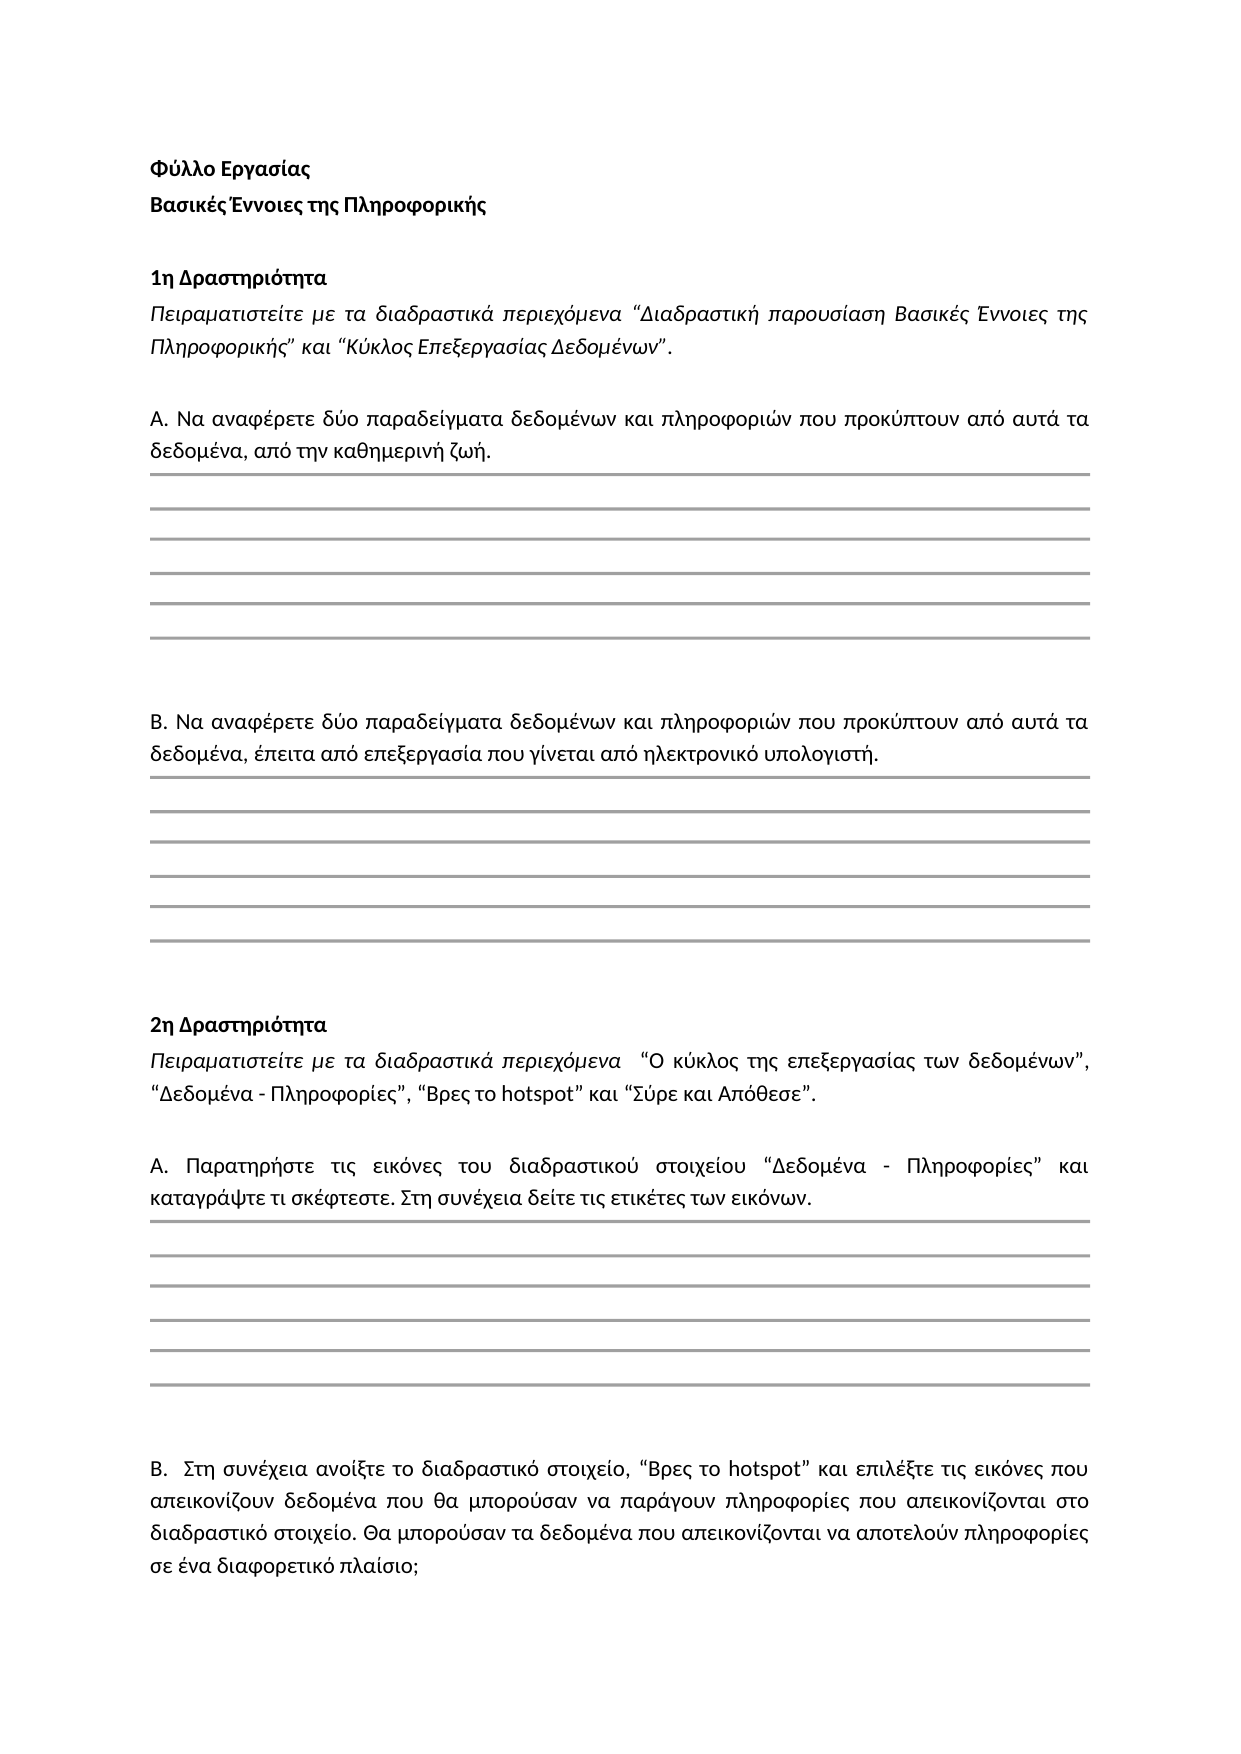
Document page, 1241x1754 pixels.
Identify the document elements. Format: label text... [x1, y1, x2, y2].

text Βασικές Έννοιες της Πληροφορικής [150, 191, 1090, 218]
text Β. Να αναφέρετε δύο παραδείγματα δεδομένων και πληροφοριών που προκύπτουν από αυτά τα δεδομένα, έπειτα από επεξεργασία που γίνεται από ηλεκτρονικό υπολογιστή. [150, 707, 1090, 767]
text Β. Στη συνέχεια ανοίξτε το διαδραστικό στοιχείο, “Βρες το hotspot” και επιλέξτε τις εικόνες που απεικονίζουν δεδομένα που θα μπορούσαν να παράγουν πληροφορίες που απεικονίζονται στο διαδραστικό στοιχείο. Θα μπορούσαν τα δεδομένα που απεικονίζονται να αποτελούν πληροφορίες σε ένα διαφορετικό πλαίσιο; [150, 1454, 1090, 1579]
text 1η Δραστηριότητα [150, 263, 1090, 291]
text Φύλλο Εργασίας [150, 154, 1090, 182]
text 2η Δραστηριότητα [150, 1010, 1090, 1038]
text Πειραματιστείτε με τα διαδραστικά περιεχόμενα “Ο κύκλος της επεξεργασίας των δεδομένων”, “Δεδομένα - Πληροφορίες”, “Βρες το hotspot” και “Σύρε και Απόθεσε”. [150, 1046, 1090, 1107]
text Α. Να αναφέρετε δύο παραδείγματα δεδομένων και πληροφοριών που προκύπτουν από αυτά τα δεδομένα, από την καθημερινή ζωή. [150, 404, 1090, 465]
text Πειραματιστείτε με τα διαδραστικά περιεχόμενα “Διαδραστική παρουσίαση Βασικές Έννοιες της Πληροφορικής” και “Κύκλος Επεξεργασίας Δεδομένων”. [150, 299, 1090, 360]
text Α. Παρατηρήστε τις εικόνες του διαδραστικού στοιχείου “Δεδομένα - Πληροφορίες” και καταγράψτε τι σκέφτεστε. Στη συνέχεια δείτε τις ετικέτες των εικόνων. [150, 1151, 1090, 1212]
